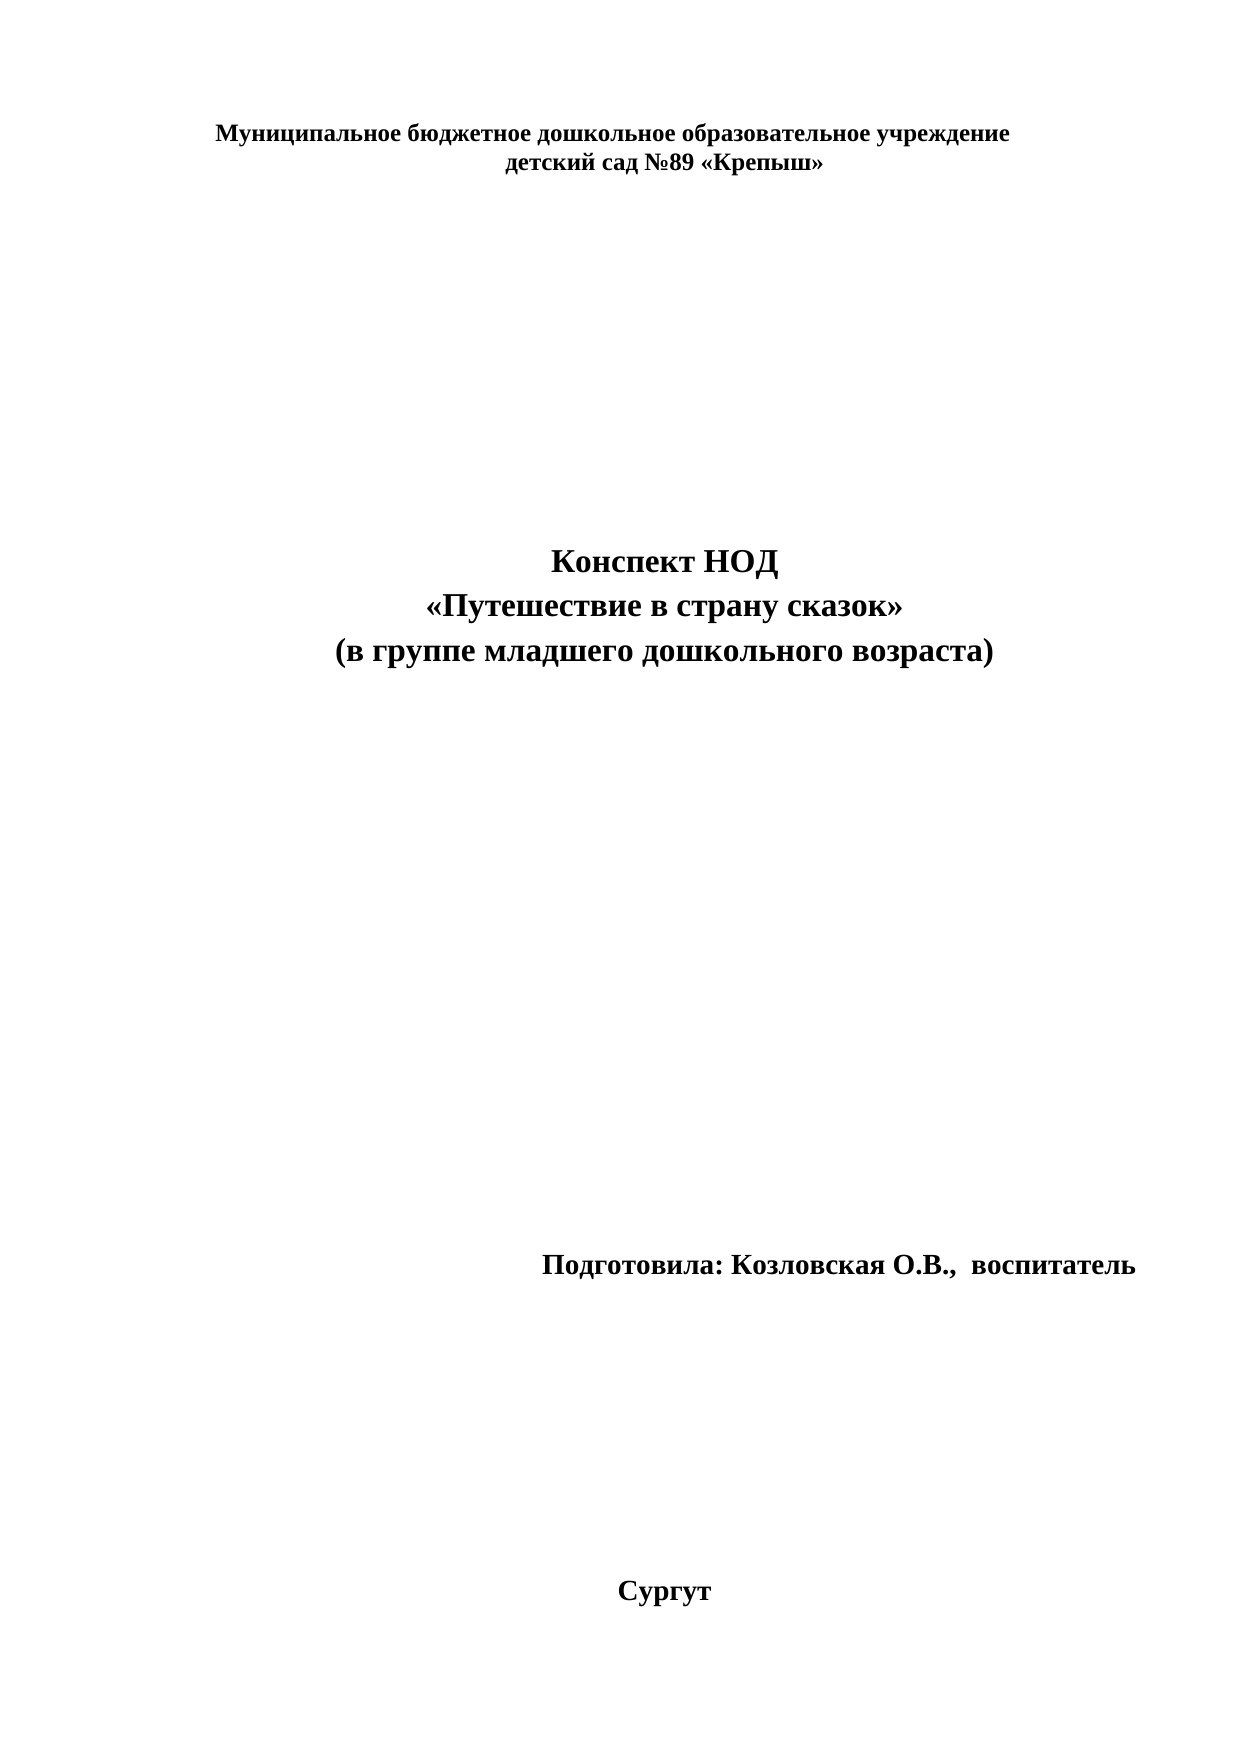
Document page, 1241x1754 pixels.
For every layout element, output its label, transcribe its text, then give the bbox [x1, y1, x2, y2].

text «Путешествие в страну сказок» [177, 586, 1152, 624]
text Муниципальное бюджетное дошкольное образовательное учреждение [74, 118, 1152, 147]
text (в группе младшего дошкольного возраста) [177, 630, 1152, 668]
text детский сад №89 «Крепыш» [177, 147, 1152, 176]
text Конспект НОД [177, 542, 1152, 580]
text Сургут [177, 1573, 1152, 1607]
text Подготовила: Козловская О.В., воспитатель [177, 1247, 1152, 1281]
